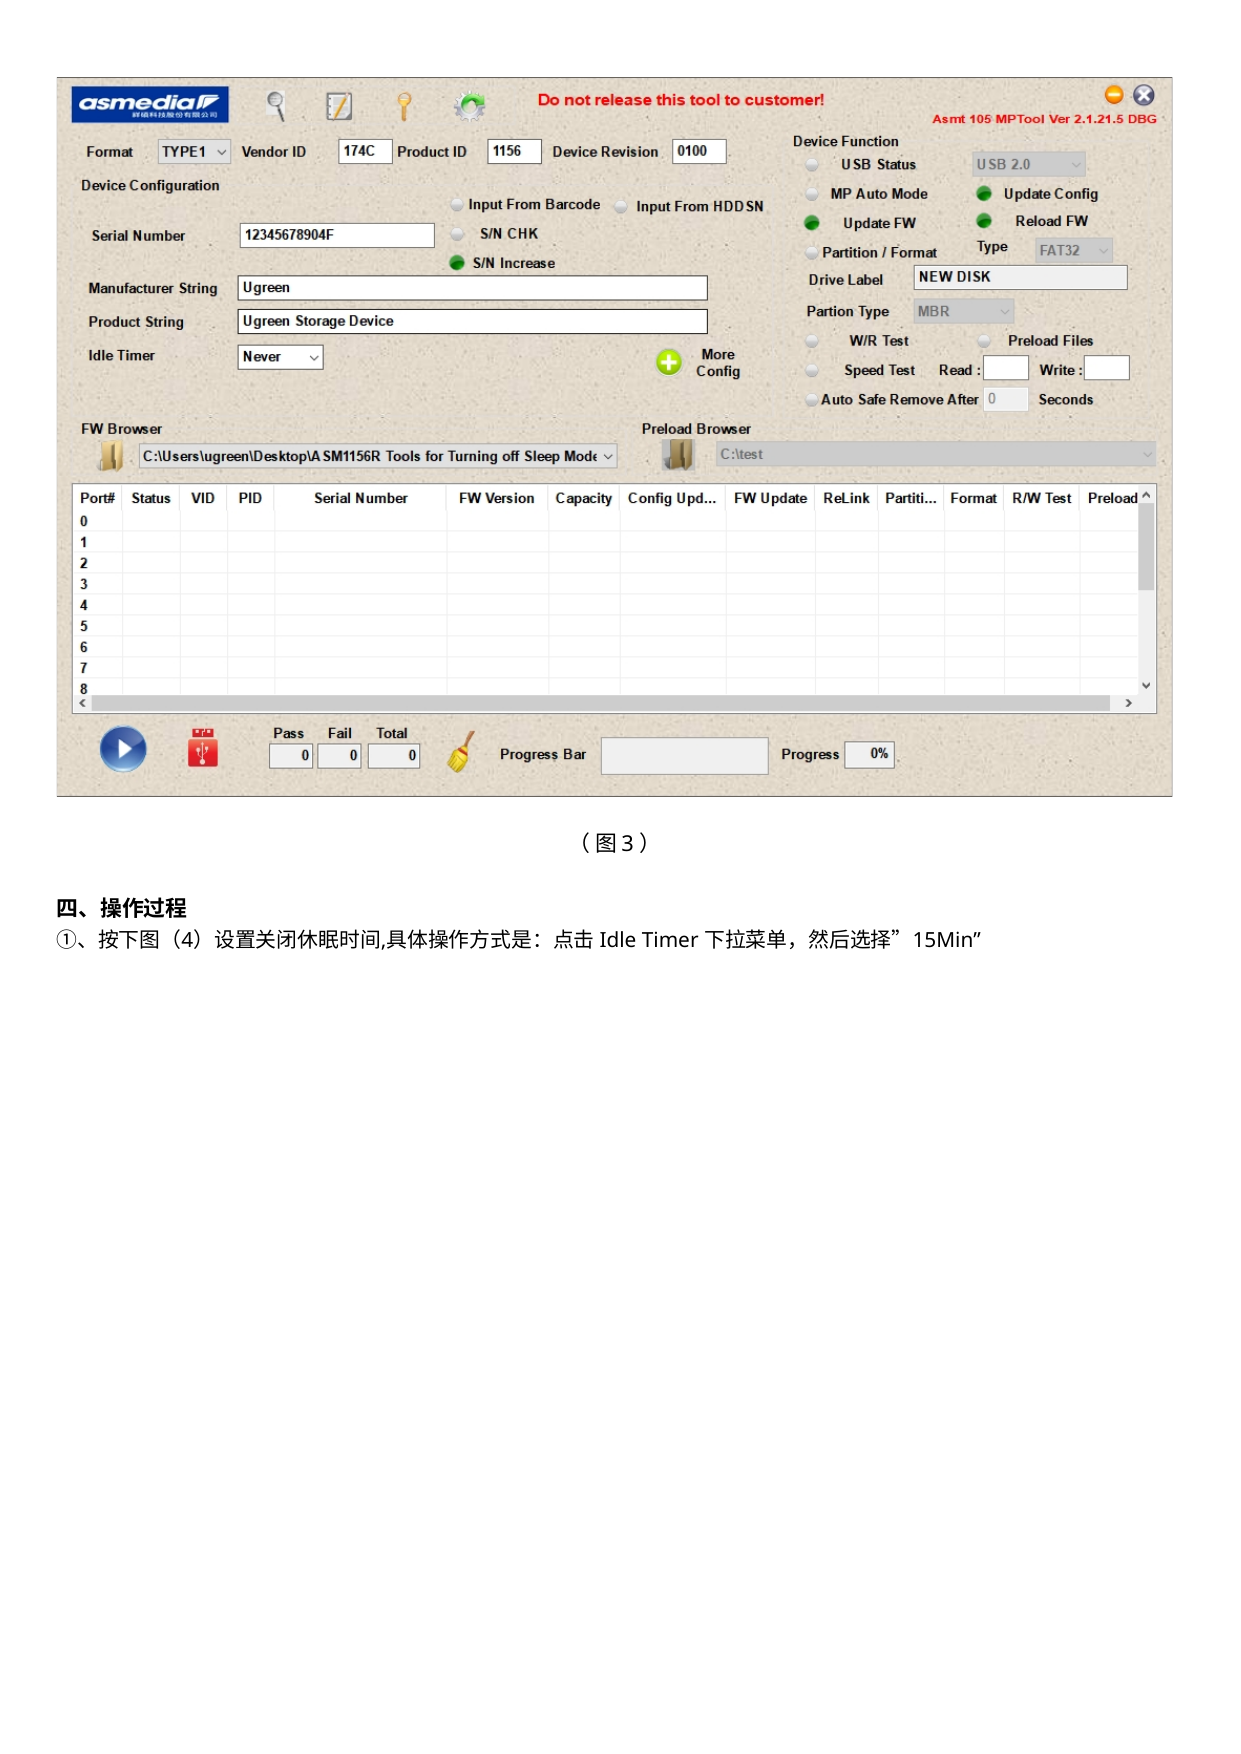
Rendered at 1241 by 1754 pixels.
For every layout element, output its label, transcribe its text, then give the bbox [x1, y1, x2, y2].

list 按下图（4）设置关闭休眠时间,具体操作方式是：点击 Idle Timer 下拉菜单，然后选择”15Min” [56, 923, 1173, 955]
list （ 图3 ） [56, 825, 1173, 858]
picture [56, 77, 1173, 797]
list 四、操作过程 [56, 890, 1173, 923]
